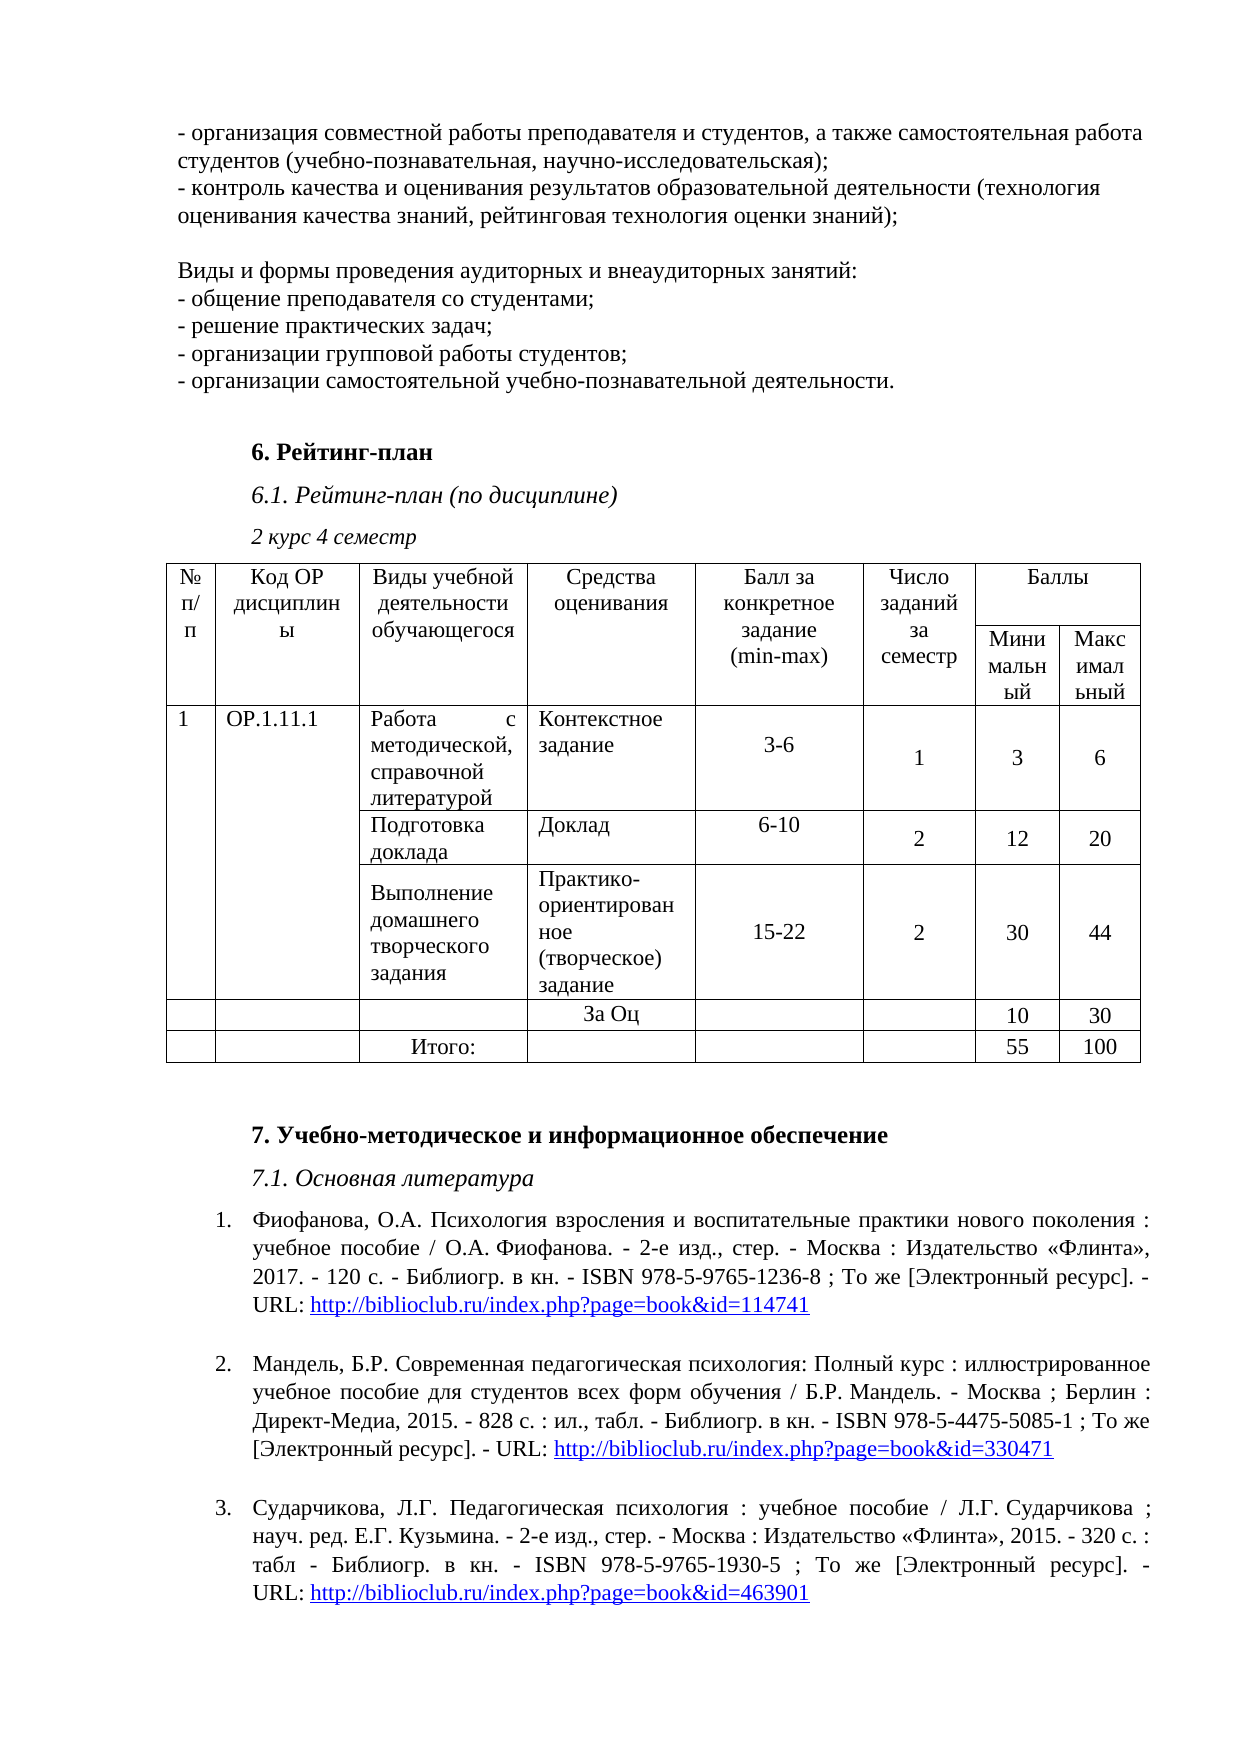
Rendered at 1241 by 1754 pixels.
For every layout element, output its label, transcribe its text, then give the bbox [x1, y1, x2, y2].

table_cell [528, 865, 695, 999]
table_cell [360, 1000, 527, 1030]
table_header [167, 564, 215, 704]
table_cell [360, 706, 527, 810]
text Виды и формы проведения аудиторных и внеаудиторных занятий: [177, 256, 1152, 284]
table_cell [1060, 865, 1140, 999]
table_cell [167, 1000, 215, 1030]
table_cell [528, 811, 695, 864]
text 2 курс 4 семестр [177, 523, 1152, 549]
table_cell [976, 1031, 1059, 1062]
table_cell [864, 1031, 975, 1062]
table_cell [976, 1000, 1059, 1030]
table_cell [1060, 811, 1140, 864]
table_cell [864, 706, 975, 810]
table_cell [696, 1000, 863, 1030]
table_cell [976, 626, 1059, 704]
text 7. Учебно-методическое и информационное обеспечение [177, 1120, 1152, 1148]
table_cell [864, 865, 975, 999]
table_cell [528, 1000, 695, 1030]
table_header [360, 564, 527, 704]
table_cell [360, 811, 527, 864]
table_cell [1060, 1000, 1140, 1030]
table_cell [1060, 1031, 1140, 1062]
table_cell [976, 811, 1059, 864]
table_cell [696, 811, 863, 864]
text 7.1. Основная литература [177, 1163, 1152, 1192]
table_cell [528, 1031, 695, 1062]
text - общение преподавателя со студентами; [177, 284, 1152, 311]
text 6. Рейтинг-план [177, 437, 1152, 465]
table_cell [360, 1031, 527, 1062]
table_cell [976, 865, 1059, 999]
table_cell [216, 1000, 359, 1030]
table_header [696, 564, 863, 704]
text - организации самостоятельной учебно-познавательной деятельности. [177, 367, 1152, 394]
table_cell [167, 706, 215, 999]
text - организации групповой работы студентов; [177, 339, 1152, 367]
text 6.1. Рейтинг-план (по дисциплине) [177, 480, 1152, 508]
list Мандель, Б.Р. Современная педагогическая психология: Полный курс : иллюстрированное учебное пособие для студентов всех форм обучения / Б.Р. Мандель. - Москва ; Берлин : Директ-Медиа, 2015. - 828 с. : ил., табл. - Библиогр. в кн. - ISBN 978-5-4475-5085-1 ; То же [Электронный ресурс]. - URL: http://biblioclub.ru/index.php?page=book&id=330471 [215, 1350, 1152, 1462]
text - решение практических задач; [177, 311, 1152, 339]
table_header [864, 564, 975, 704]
text - контроль качества и оценивания результатов образовательной деятельности (технология оценивания качества знаний, рейтинговая технология оценки знаний); [177, 173, 1152, 228]
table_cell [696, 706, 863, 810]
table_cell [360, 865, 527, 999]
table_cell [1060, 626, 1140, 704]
text - организация совместной работы преподавателя и студентов, а также самостоятельная работа студентов (учебно-познавательная, научно-исследовательская); [177, 118, 1152, 173]
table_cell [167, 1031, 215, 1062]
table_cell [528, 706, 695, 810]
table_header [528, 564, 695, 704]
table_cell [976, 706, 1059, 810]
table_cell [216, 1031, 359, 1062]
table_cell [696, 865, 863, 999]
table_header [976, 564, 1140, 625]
list Фиофанова, О.А. Психология взросления и воспитательные практики нового поколения : учебное пособие / О.А. Фиофанова. - 2-е изд., стер. - Москва : Издательство «Флинта», 2017. - 120 с. - Библиогр. в кн. - ISBN 978-5-9765-1236-8 ; То же [Электронный ресурс]. - URL: http://biblioclub.ru/index.php?page=book&id=114741 [215, 1206, 1152, 1318]
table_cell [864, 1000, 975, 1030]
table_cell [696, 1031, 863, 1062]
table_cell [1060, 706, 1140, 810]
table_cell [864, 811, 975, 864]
list Сударчикова, Л.Г. Педагогическая психология : учебное пособие / Л.Г. Сударчикова ; науч. ред. Е.Г. Кузьмина. - 2-е изд., стер. - Москва : Издательство «Флинта», 2015. - 320 с. : табл - Библиогр. в кн. - ISBN 978-5-9765-1930-5 ; То же [Электронный ресурс]. - URL: http://biblioclub.ru/index.php?page=book&id=463901 [215, 1494, 1152, 1606]
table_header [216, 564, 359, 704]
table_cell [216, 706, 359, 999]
